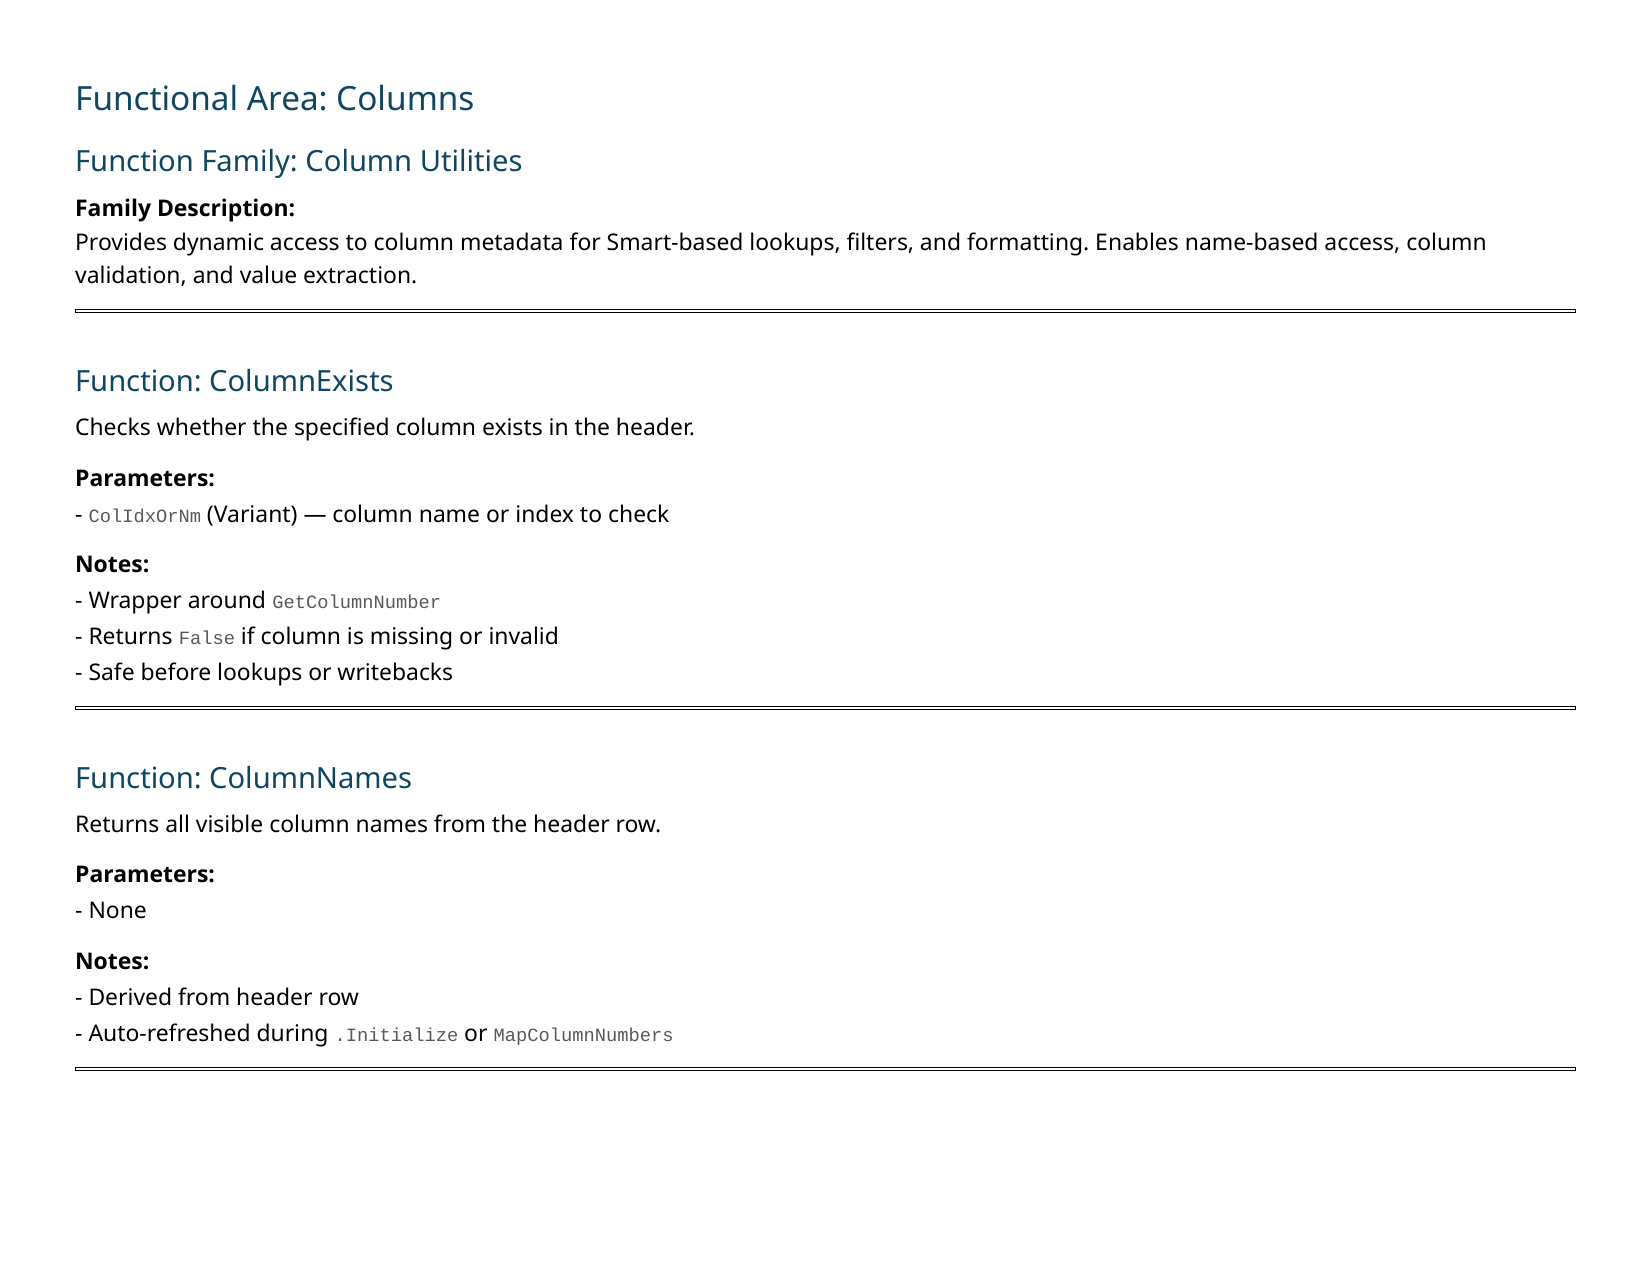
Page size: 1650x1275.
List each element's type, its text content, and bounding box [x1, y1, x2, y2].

text Notes: - Derived from header row - Auto-refreshed during .Initialize or MapColumnNumbers [75, 945, 1575, 1048]
subtitle Functional Area: Columns [75, 75, 1575, 120]
text Parameters: - None [75, 858, 1575, 926]
subtitle Function Family: Column Utilities [75, 141, 1575, 180]
subtitle Function: ColumnExists [75, 360, 1575, 400]
text Parameters: - ColIdxOrNm (Variant) — column name or index to check [75, 462, 1575, 529]
text Notes: - Wrapper around GetColumnNumber - Returns False if column is missing or invalid - Safe before lookups or writebacks [75, 548, 1575, 687]
subtitle Function: ColumnNames [75, 757, 1575, 797]
